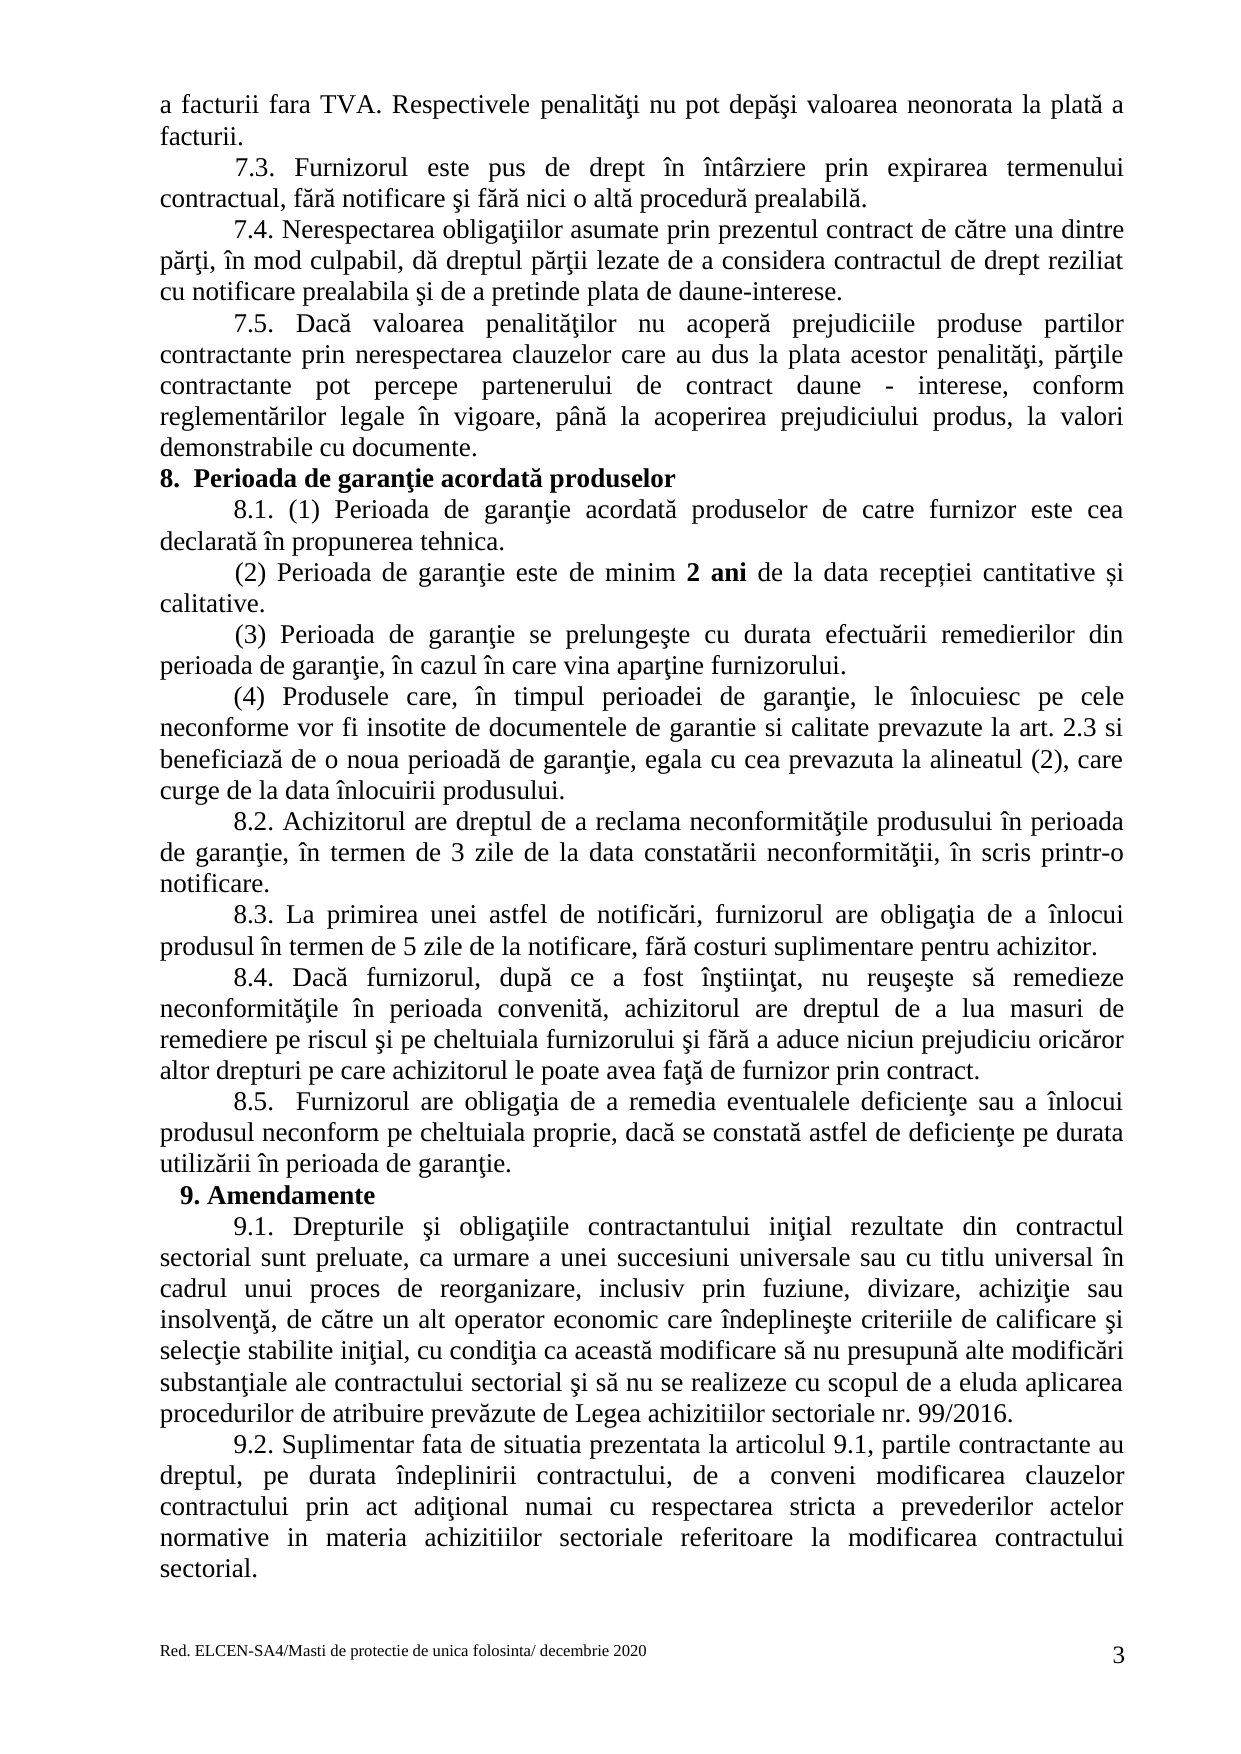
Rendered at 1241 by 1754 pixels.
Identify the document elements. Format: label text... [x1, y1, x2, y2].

text 9.2. Suplimentar fata de situatia prezentata la articolul 9.1, partile contractante au dreptul, pe durata îndeplinirii contractului, de a conveni modificarea clauzelor contractului prin act adiţional numai cu respectarea stricta a prevederilor actelor normative in materia achizitiilor sectoriale referitoare la modificarea contractului sectorial. [159, 1428, 1125, 1584]
text 8.4. Dacă furnizorul, după ce a fost înştiinţat, nu reuşeşte să remedieze neconformităţile în perioada convenită, achizitorul are dreptul de a lua masuri de remediere pe riscul şi pe cheltuiala furnizorului şi fără a aduce niciun prejudiciu oricăror altor drepturi pe care achizitorul le poate avea faţă de furnizor prin contract. [159, 961, 1125, 1085]
text (3) Perioada de garanţie se prelungeşte cu durata efectuării remedierilor din perioada de garanţie, în cazul în care vina aparţine furnizorului. [159, 618, 1125, 680]
text (4) Produsele care, în timpul perioadei de garanţie, le înlocuiesc pe cele neconforme vor fi insotite de documentele de garantie si calitate prevazute la art. 2.3 si beneficiază de o noua perioadă de garanţie, egala cu cea prevazuta la alineatul (2), care curge de la data înlocuirii produsului. [159, 680, 1125, 805]
text 8.5. Furnizorul are obligaţia de a remedia eventualele deficienţe sau a înlocui produsul neconform pe cheltuiala proprie, dacă se constată astfel de deficienţe pe durata utilizării în perioada de garanţie. [159, 1085, 1125, 1179]
text (2) Perioada de garanţie este de minim 2 ani de la data recepției cantitative și calitative. [159, 556, 1125, 618]
text 7.3. Furnizorul este pus de drept în întârziere prin expirarea termenului contractual, fără notificare şi fără nici o altă procedură prealabilă. [159, 151, 1125, 213]
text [159, 89, 1125, 151]
text 8.2. Achizitorul are dreptul de a reclama neconformităţile produsului în perioada de garanţie, în termen de 3 zile de la data constatării neconformităţii, în scris printr-o notificare. [159, 805, 1125, 898]
text 9. Amendamente [159, 1179, 1125, 1210]
text 8.1. (1) Perioada de garanţie acordată produselor de catre furnizor este cea declarată în propunerea tehnica. [159, 493, 1125, 556]
text 8. Perioada de garanţie acordată produselor [159, 462, 1125, 493]
text 7.4. Nerespectarea obligaţiilor asumate prin prezentul contract de către una dintre părţi, în mod culpabil, dă dreptul părţii lezate de a considera contractul de drept reziliat cu notificare prealabila şi de a pretinde plata de daune-interese. [159, 213, 1125, 307]
text 7.5. Dacă valoarea penalităţilor nu acoperă prejudiciile produse partilor contractante prin nerespectarea clauzelor care au dus la plata acestor penalităţi, părţile contractante pot percepe partenerului de contract daune - interese, conform reglementărilor legale în vigoare, până la acoperirea prejudiciului produs, la valori demonstrabile cu documente. [159, 307, 1125, 462]
text 9.1. Drepturile şi obligaţiile contractantului iniţial rezultate din contractul sectorial sunt preluate, ca urmare a unei succesiuni universale sau cu titlu universal în cadrul unui proces de reorganizare, inclusiv prin fuziune, divizare, achiziţie sau insolvenţă, de către un alt operator economic care îndeplineşte criteriile de calificare şi selecţie stabilite iniţial, cu condiţia ca această modificare să nu presupună alte modificări substanţiale ale contractului sectorial şi să nu se realizeze cu scopul de a eluda aplicarea procedurilor de atribuire prevăzute de Legea achizitiilor sectoriale nr. 99/2016. [159, 1210, 1125, 1428]
text 8.3. La primirea unei astfel de notificări, furnizorul are obligaţia de a înlocui produsul în termen de 5 zile de la notificare, fără costuri suplimentare pentru achizitor. [159, 898, 1125, 961]
